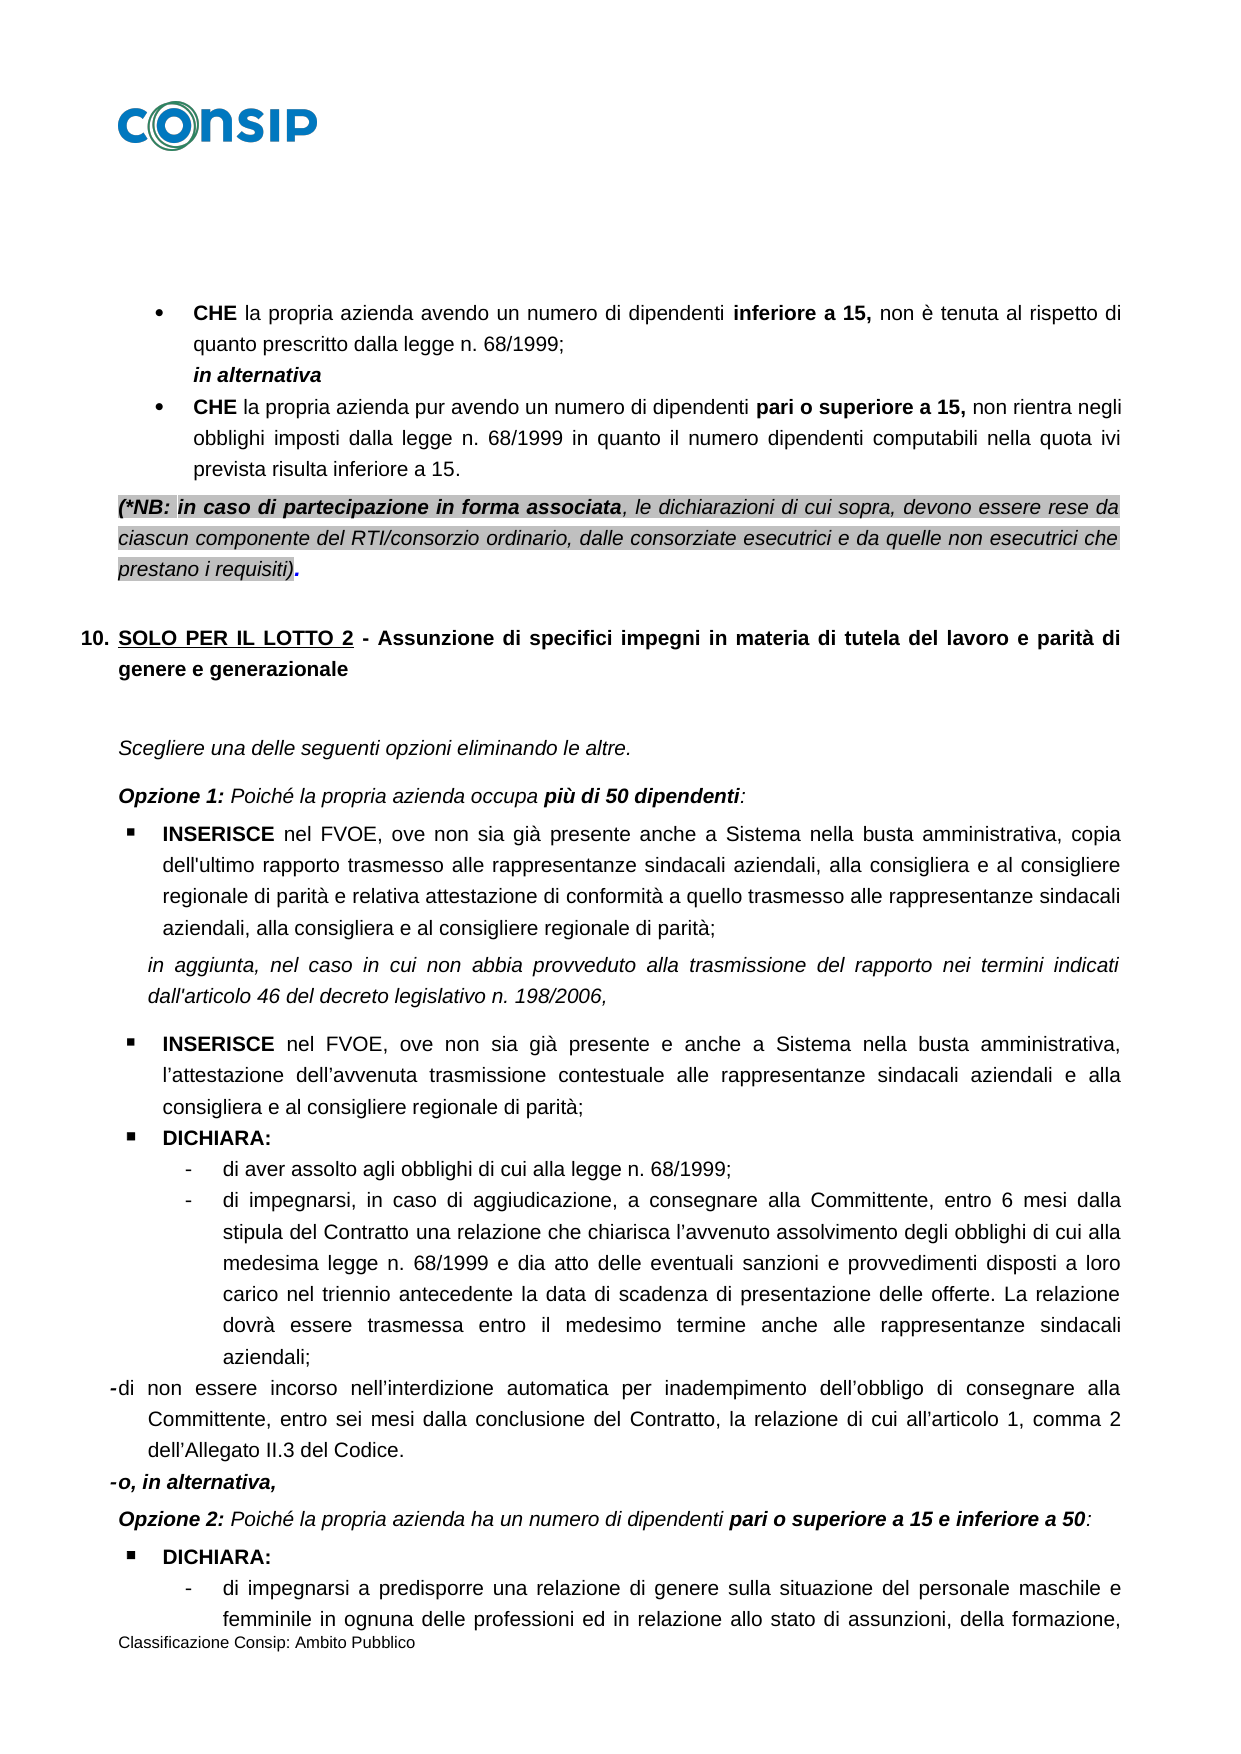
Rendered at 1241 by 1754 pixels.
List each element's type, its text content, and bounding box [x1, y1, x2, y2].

list CHE la propria azienda pur avendo un numero di dipendenti pari o superiore a 15, non rientra negli obblighi imposti dalla legge n. 68/1999 in quanto il numero dipendenti computabili nella quota ivi prevista risulta inferiore a 15. [156, 389, 1122, 483]
text Opzione 1: Poiché la propria azienda occupa più di 50 dipendenti: [118, 779, 1122, 810]
list di non essere incorso nell’interdizione automatica per inadempimento dell’obbligo di consegnare alla Committente, entro sei mesi dalla conclusione del Contratto, la relazione di cui all’articolo 1, comma 2 dell’Allegato II.3 del Codice. [110, 1370, 1122, 1464]
text in aggiunta, nel caso in cui non abbia provveduto alla trasmissione del rapporto nei termini indicati dall'articolo 46 del decreto legislativo n. 198/2006, [148, 947, 1122, 1010]
list SOLO PER IL LOTTO 2 - Assunzione di specifici impegni in materia di tutela del lavoro e parità di genere e generazionale [81, 620, 1122, 683]
list in alternativa [193, 358, 1122, 389]
text Opzione 2: Poiché la propria azienda ha un numero di dipendenti pari o superiore a 15 e inferiore a 50: [118, 1502, 1122, 1533]
text (*NB: in caso di partecipazione in forma associata, le dichiarazioni di cui sopra, devono essere rese da ciascun componente del RTI/consorzio ordinario, dalle consorziate esecutrici e da quelle non esecutrici che prestano i requisiti). [118, 489, 1122, 583]
list CHE la propria azienda avendo un numero di dipendenti inferiore a 15, non è tenuta al rispetto di quanto prescritto dalla legge n. 68/1999; [156, 295, 1122, 358]
list INSERISCE nel FVOE, ove non sia già presente e anche a Sistema nella busta amministrativa, l’attestazione dell’avvenuta trasmissione contestuale alle rappresentanze sindacali aziendali e alla consigliera e al consigliere regionale di parità; [125, 1027, 1122, 1120]
list di impegnarsi, in caso di aggiudicazione, a consegnare alla Committente, entro 6 mesi dalla stipula del Contratto una relazione che chiarisca l’avvenuto assolvimento degli obblighi di cui alla medesima legge n. 68/1999 e dia atto delle eventuali sanzioni e provvedimenti disposti a loro carico nel triennio antecedente la data di scadenza di presentazione delle offerte. La relazione dovrà essere trasmessa entro il medesimo termine anche alle rappresentanze sindacali aziendali; [185, 1183, 1122, 1370]
list di aver assolto agli obblighi di cui alla legge n. 68/1999; [185, 1152, 1122, 1183]
list o, in alternativa, [110, 1464, 1122, 1495]
list DICHIARA: [125, 1120, 1122, 1152]
list Scegliere una delle seguenti opzioni eliminando le altre. [118, 731, 1122, 762]
list INSERISCE nel FVOE, ove non sia già presente anche a Sistema nella busta amministrativa, copia dell'ultimo rapporto trasmesso alle rappresentanze sindacali aziendali, alla consigliera e al consigliere regionale di parità e relativa attestazione di conformità a quello trasmesso alle rappresentanze sindacali aziendali, alla consigliera e al consigliere regionale di parità; [125, 816, 1122, 941]
picture [118, 101, 317, 151]
list DICHIARA: [125, 1539, 1122, 1570]
